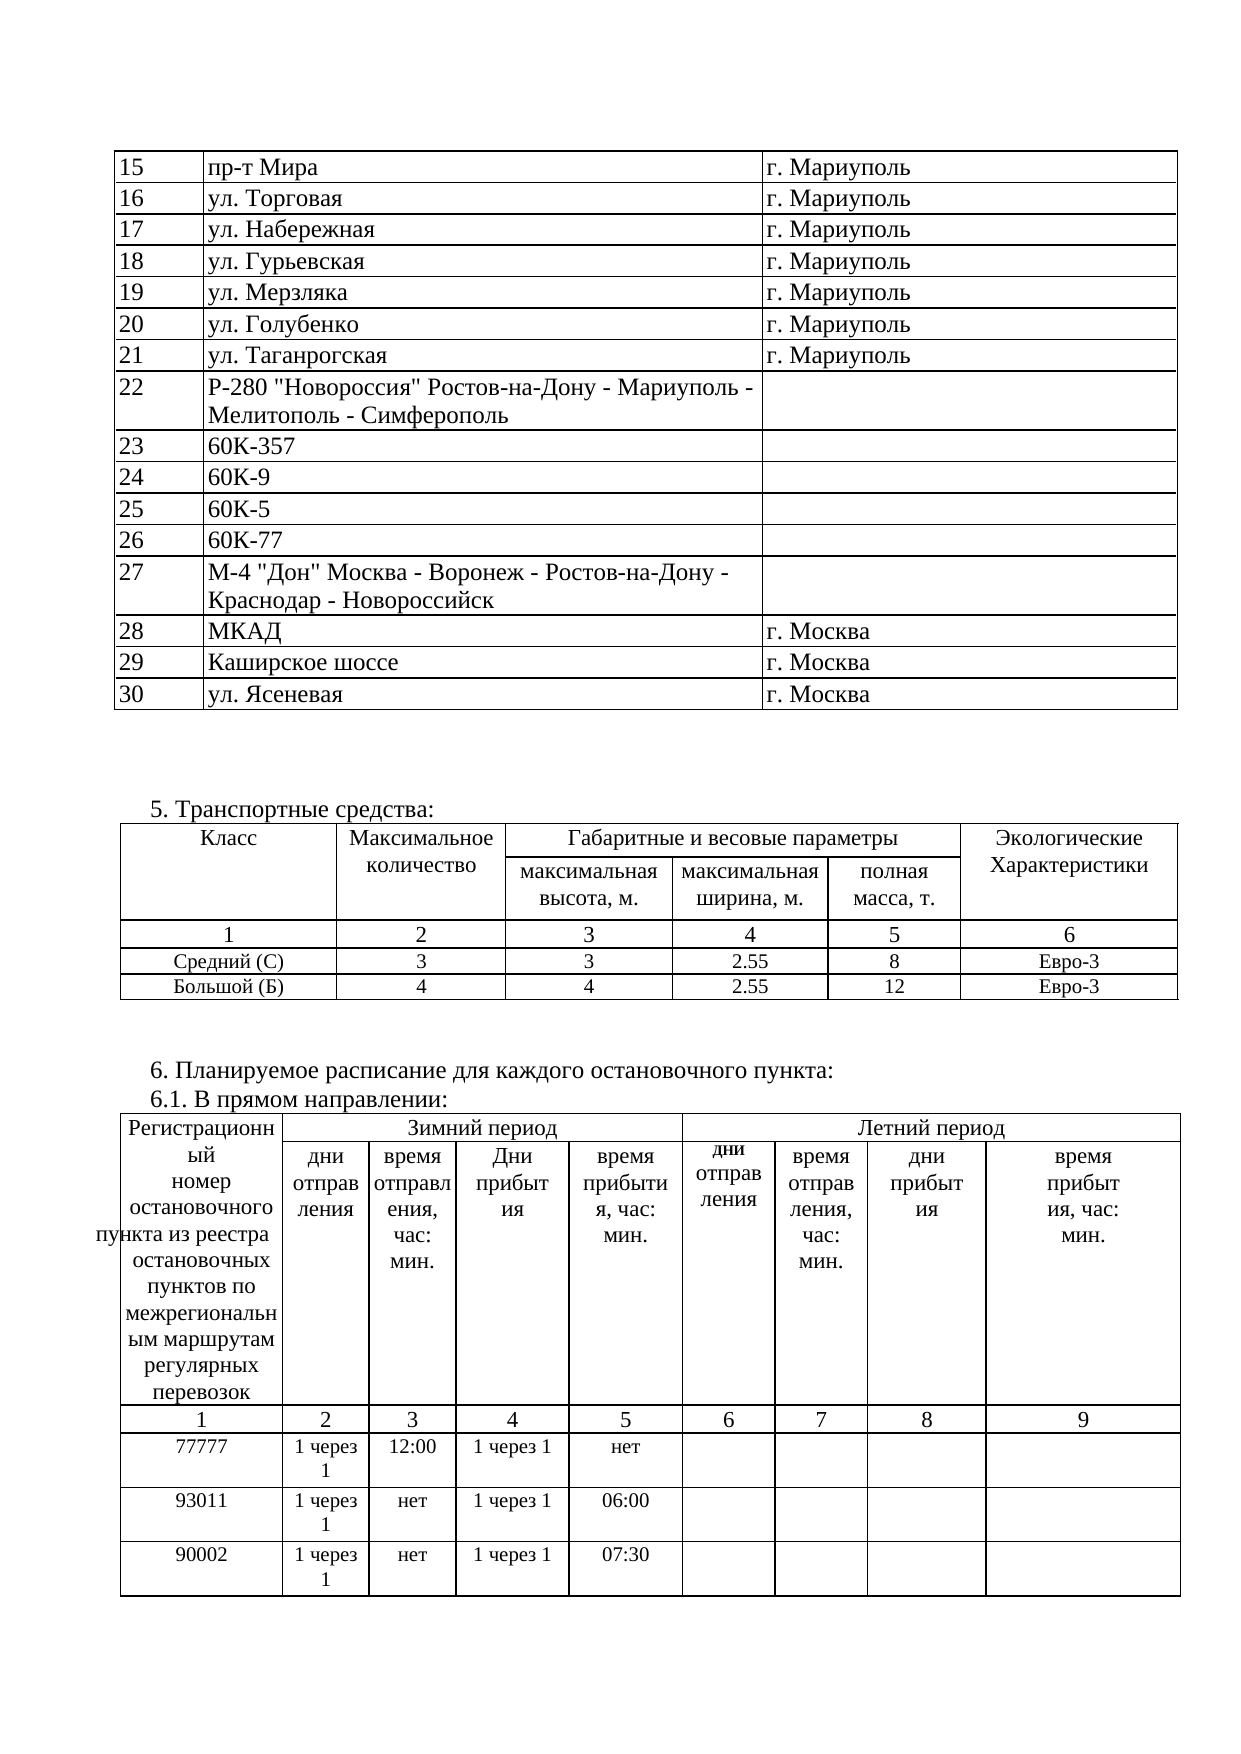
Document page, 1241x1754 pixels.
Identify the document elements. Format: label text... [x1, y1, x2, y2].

table_cell [868, 1488, 985, 1541]
table_cell 2.55 [673, 975, 827, 998]
table_cell 77777 [121, 1434, 282, 1486]
table_cell время прибыти я, час: мин. [570, 1142, 682, 1404]
table_cell 26 [115, 525, 203, 555]
table_cell полная масса, т. [829, 858, 960, 919]
table_cell 30 [115, 678, 203, 708]
table_header Летний период [683, 1114, 1180, 1141]
table_cell 5 [570, 1406, 682, 1432]
table_cell максимальная высота, м. [506, 858, 672, 919]
table_cell 6 [961, 921, 1177, 947]
text 6.1. В прямом направлении: [150, 1084, 1090, 1113]
table_cell 3 [506, 921, 672, 947]
table_cell 60К-77 [204, 525, 762, 555]
table_cell 60К-9 [204, 462, 762, 492]
table_cell 19 [115, 277, 203, 307]
table_cell [763, 461, 1177, 492]
table_cell 07:30 [570, 1542, 682, 1595]
table_cell 4 [337, 975, 505, 998]
text 5. Транспортные средства: [150, 794, 1090, 823]
table_cell г. Москва [763, 614, 1177, 646]
table_cell 1 [121, 1406, 282, 1432]
table_cell 21 [115, 340, 203, 370]
table_cell ул. Ясеневая [204, 679, 762, 708]
table_header Габаритные и весовые параметры [506, 824, 960, 856]
table_cell [763, 492, 1177, 524]
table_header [121, 1114, 282, 1404]
table_cell 8 [868, 1406, 985, 1432]
table_cell 12 [829, 975, 960, 998]
table_cell г. Москва [763, 677, 1177, 708]
table_cell максимальная ширина, м. [673, 858, 827, 919]
table_cell [763, 429, 1177, 461]
table_cell 3 [337, 949, 505, 973]
table_cell время прибыт ия, час: мин. [987, 1142, 1180, 1404]
table_cell 9 [987, 1406, 1180, 1432]
table_cell ул. Торговая [204, 183, 762, 213]
table_cell МКАД [204, 616, 762, 646]
text 6. Планируемое расписание для каждого остановочного пункта: [150, 1055, 1090, 1084]
table_cell 22 [115, 371, 203, 429]
table_cell 1 [121, 921, 336, 947]
table_cell 27 [115, 556, 203, 614]
table_cell ул. Голубенко [204, 309, 762, 339]
table_cell г. Мариуполь [763, 339, 1177, 370]
table_cell 6 [683, 1406, 774, 1432]
table_cell 1 через 1 [457, 1488, 568, 1541]
table_cell [683, 1434, 774, 1486]
table_cell [683, 1488, 774, 1541]
table_cell г. Москва [763, 646, 1177, 677]
table_cell г. Мариуполь [763, 213, 1177, 244]
table_cell 1 через 1 [457, 1434, 568, 1486]
table_cell 25 [115, 493, 203, 524]
table_cell [987, 1542, 1180, 1595]
table_cell 06:00 [570, 1488, 682, 1541]
table_cell Средний (С) [121, 949, 336, 973]
table_cell 1 через 1 [283, 1434, 368, 1486]
table_cell [763, 524, 1177, 555]
table_cell 18 [115, 245, 203, 276]
table_cell время отправ ления, час: мин. [776, 1142, 867, 1404]
table_cell 29 [115, 647, 203, 677]
table_cell ул. Набережная [204, 215, 762, 244]
table_cell [868, 1542, 985, 1595]
table_cell 2 [337, 921, 505, 947]
table_cell время отправл ения, час: мин. [370, 1142, 455, 1404]
table_cell 5 [829, 921, 960, 947]
table_cell 4 [673, 921, 827, 947]
table_cell 4 [457, 1406, 568, 1432]
table_cell 1 через 1 [457, 1542, 568, 1595]
table_cell 2.55 [673, 949, 827, 973]
table_cell [683, 1542, 774, 1595]
table_cell [763, 370, 1177, 429]
table_cell [776, 1488, 867, 1541]
table_cell 1 через 1 [283, 1542, 368, 1595]
table_cell 16 [115, 183, 203, 213]
table_cell дни прибыт ия [868, 1142, 985, 1404]
table_cell 8 [829, 949, 960, 973]
table_cell 28 [115, 615, 203, 646]
table_cell ДНИ отправ ления [683, 1142, 774, 1404]
table_cell 3 [370, 1406, 455, 1432]
table_header Максимальное количество [337, 824, 505, 919]
table_cell г. Мариуполь [763, 276, 1177, 307]
table_cell ул. Таганрогская [204, 340, 762, 370]
table_cell 24 [115, 462, 203, 492]
table_cell [776, 1434, 867, 1486]
table_header Класс [121, 824, 336, 919]
table_cell 2 [283, 1406, 368, 1432]
table_header Зимний период [283, 1114, 682, 1141]
table_cell г. Мариуполь [763, 244, 1177, 276]
table_cell Евро-3 [961, 949, 1177, 973]
table_cell 90002 [121, 1542, 282, 1595]
table_cell ул. Мерзляка [204, 277, 762, 307]
table_cell ул. Гурьевская [204, 246, 762, 276]
table_cell 1 через 1 [283, 1488, 368, 1541]
table_cell Каширское шоссе [204, 647, 762, 677]
table_cell М-4 "Дон" Москва - Воронеж - Ростов-на-Дону - Краснодар - Новороссийск [204, 557, 762, 614]
table_cell нет [370, 1542, 455, 1595]
table_cell Р-280 "Новороссия" Ростов-на-Дону - Мариуполь - Мелитополь - Симферополь [204, 372, 762, 429]
table_cell г. Мариуполь [763, 152, 1177, 181]
table_cell 17 [115, 214, 203, 244]
table_cell 4 [506, 975, 672, 998]
table_cell 93011 [121, 1488, 282, 1541]
table_header Экологические Характеристики [961, 824, 1177, 919]
table_cell [987, 1434, 1180, 1486]
table_cell 3 [506, 949, 672, 973]
table_cell нет [570, 1434, 682, 1486]
table_cell [868, 1434, 985, 1486]
table_cell 15 [115, 152, 203, 181]
table_cell г. Мариуполь [763, 181, 1177, 213]
table_cell 7 [776, 1406, 867, 1432]
table_cell Евро-3 [961, 975, 1177, 998]
table_cell Большой (Б) [121, 975, 336, 998]
table_cell г. Мариуполь [763, 307, 1177, 339]
table_cell 60К-357 [204, 431, 762, 461]
table_cell дни отправ ления [283, 1142, 368, 1404]
table_cell 60К-5 [204, 494, 762, 524]
table_cell пр-т Мира [204, 152, 762, 181]
table_cell [763, 555, 1177, 614]
table_cell 12:00 [370, 1434, 455, 1486]
table_cell 23 [115, 430, 203, 461]
table_cell 20 [115, 308, 203, 339]
table_cell Дни прибыт ия [457, 1142, 568, 1404]
table_cell [987, 1488, 1180, 1541]
table_cell [776, 1542, 867, 1595]
table_cell нет [370, 1488, 455, 1541]
